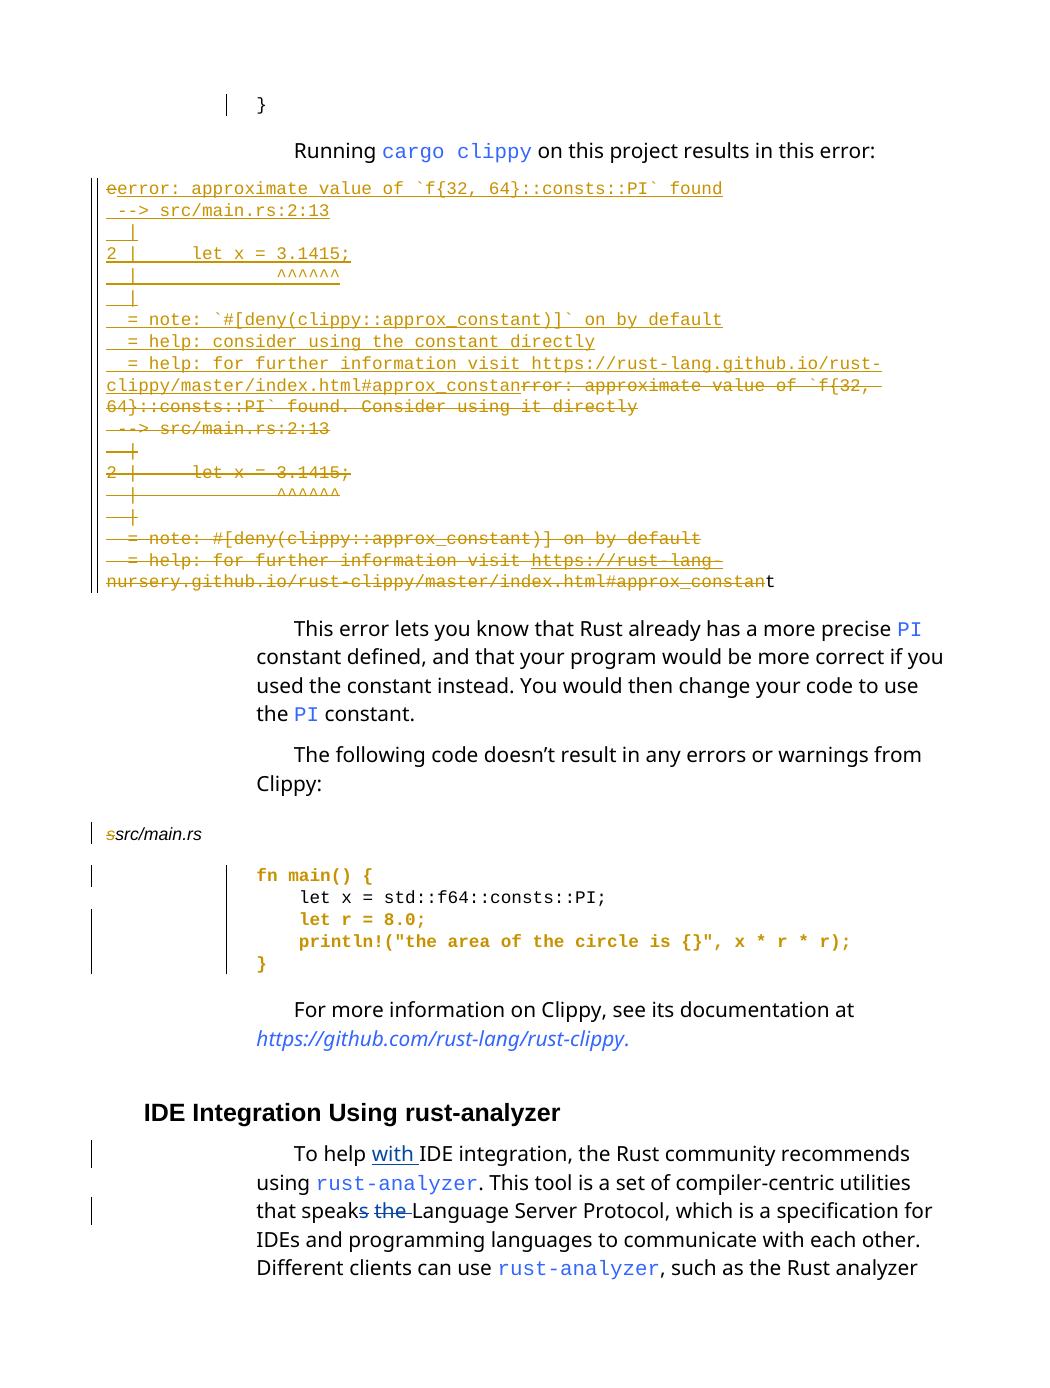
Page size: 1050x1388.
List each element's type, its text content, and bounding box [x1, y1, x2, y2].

text t [106, 571, 950, 593]
text fn main() { [227, 865, 950, 887]
text } [227, 94, 950, 116]
text For more information on Clippy, see its documentation at https://github.com/rust-lang/rust-clippy. [256, 995, 950, 1052]
text The following code doesn’t result in any errors or warnings from Clippy: [256, 740, 950, 797]
text let x = std::f64::consts::PI; [227, 887, 950, 909]
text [256, 1139, 950, 1282]
text } [227, 952, 950, 974]
text IDE Integration Using rust-analyzer [144, 1096, 950, 1127]
text Running cargo clippy on this project results in this error: [256, 136, 950, 165]
text This error lets you know that Rust already has a more precise PI constant defined, and that your program would be more correct if you used the constant instead. You would then change your code to use the PI constant. [256, 614, 950, 728]
text let r = 8.0; [227, 909, 950, 931]
text println!("the area of the circle is {}", x * r * r); [227, 931, 950, 952]
text src/main.rs [106, 822, 950, 844]
